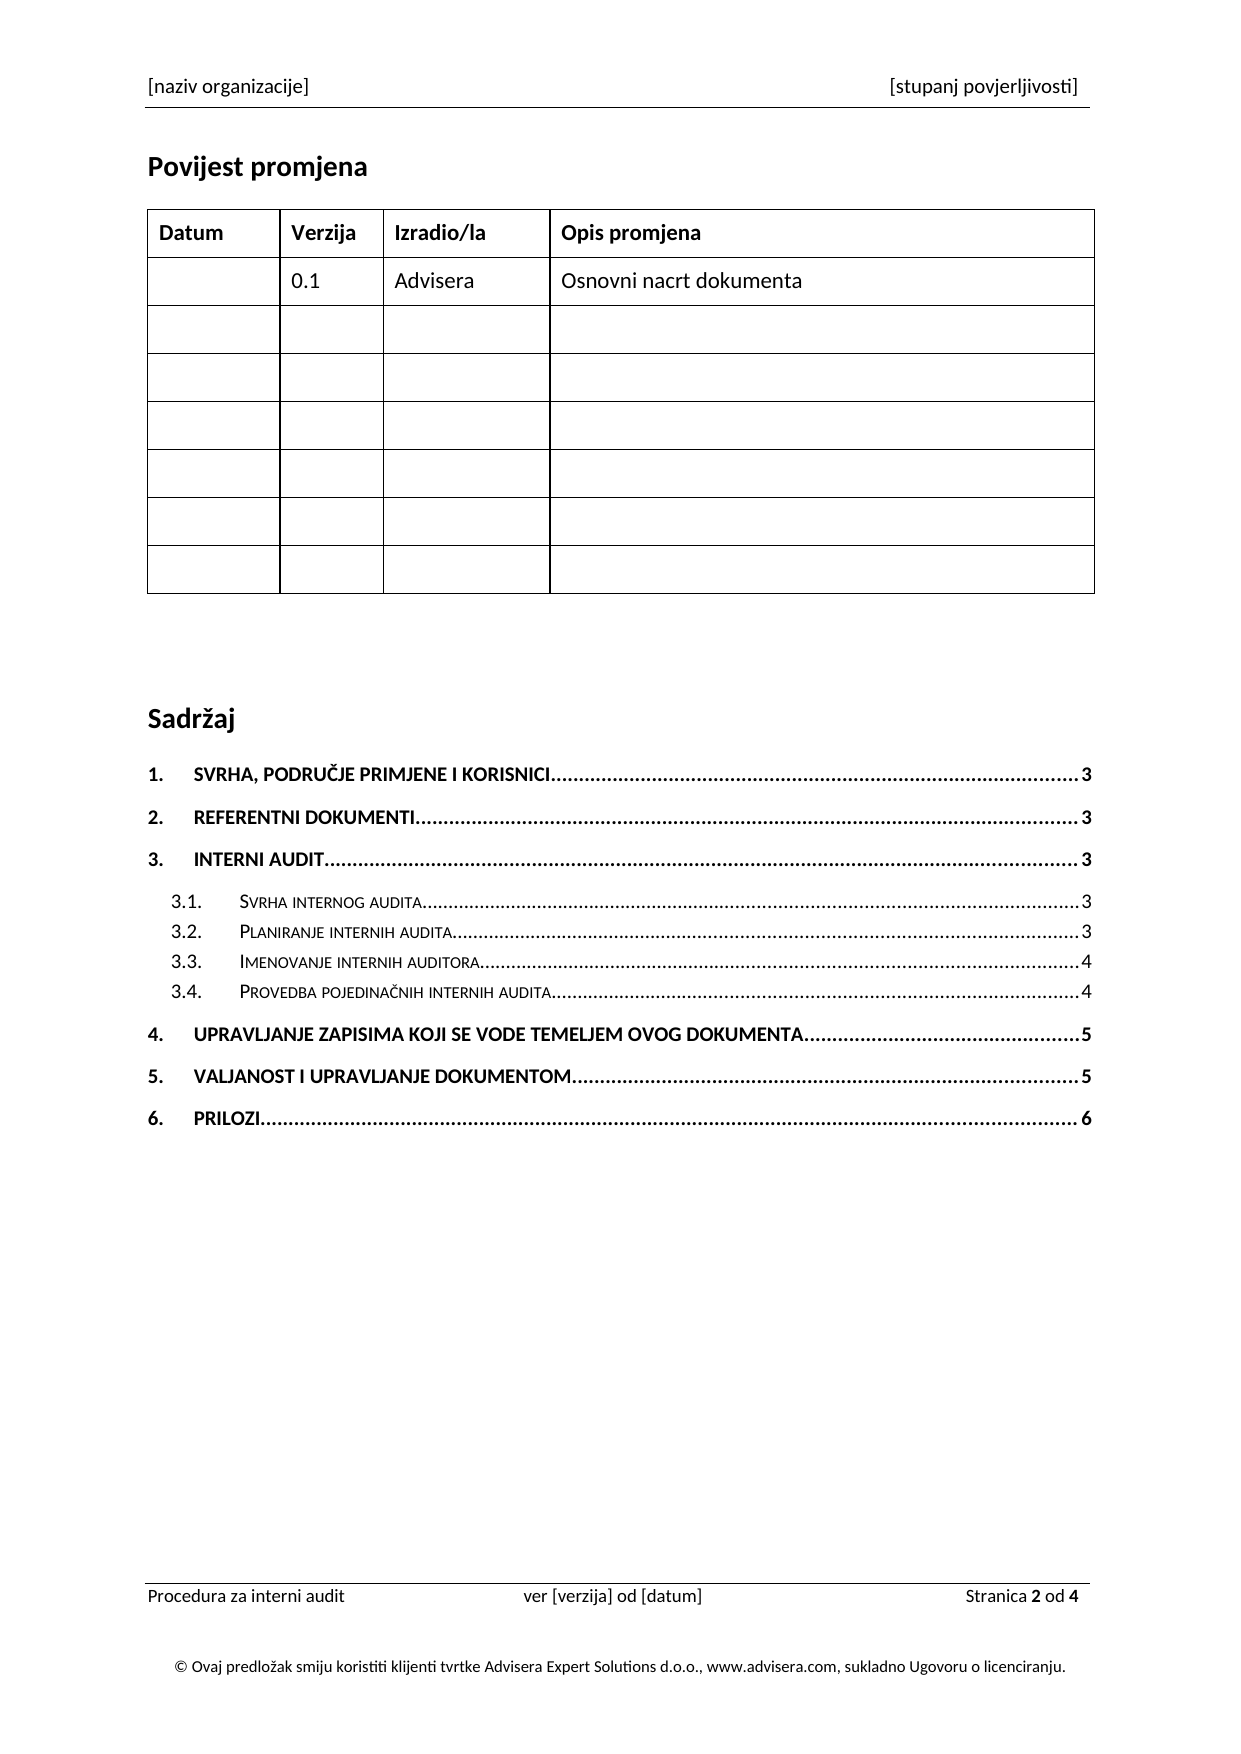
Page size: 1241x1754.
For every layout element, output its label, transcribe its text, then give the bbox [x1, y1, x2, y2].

table_cell [551, 498, 1094, 545]
text 3.2. Planiranje internih audita 3 [171, 919, 1093, 944]
table_cell [281, 450, 383, 497]
table_cell [281, 306, 383, 353]
text 3. Interni audit 3 [148, 846, 1093, 872]
table_header Izradio/la [384, 210, 549, 257]
table_cell [148, 498, 279, 545]
table_cell [551, 402, 1094, 449]
text Sadržaj [148, 700, 1093, 735]
table_cell [384, 450, 549, 497]
table_cell [148, 258, 279, 305]
table_header Datum [148, 210, 279, 257]
table_cell [281, 546, 383, 593]
table_cell [148, 546, 279, 593]
table_cell [384, 498, 549, 545]
table_cell [281, 402, 383, 449]
table_cell [148, 402, 279, 449]
text 2. Referentni dokumenti 3 [148, 804, 1093, 829]
text 6. Prilozi 6 [148, 1106, 1093, 1131]
table_cell Advisera [384, 258, 549, 305]
table_cell [281, 354, 383, 401]
table_cell [551, 546, 1094, 593]
table_cell [384, 354, 549, 401]
table_cell [281, 498, 383, 545]
table_cell [551, 354, 1094, 401]
table_header Verzija [281, 210, 383, 257]
text 4. Upravljanje zapisima koji se vode temeljem ovog dokumenta 5 [148, 1021, 1093, 1046]
table_header Opis promjena [551, 210, 1094, 257]
table_cell [384, 546, 549, 593]
text 5. Valjanost i upravljanje dokumentom 5 [148, 1063, 1093, 1089]
text 3.4. Provedba pojedinačnih internih audita 4 [171, 978, 1093, 1004]
table_cell [551, 450, 1094, 497]
table_cell [148, 306, 279, 353]
table_cell 0.1 [281, 258, 383, 305]
table_cell Osnovni nacrt dokumenta [551, 258, 1094, 305]
table_cell [384, 306, 549, 353]
table_cell [551, 306, 1094, 353]
table_cell [384, 402, 549, 449]
text 3.1. Svrha internog audita 3 [171, 889, 1093, 914]
table_cell [148, 450, 279, 497]
text 1. Svrha, područje primjene i korisnici 3 [148, 762, 1093, 787]
text Povijest promjena [148, 148, 1093, 183]
table_cell [148, 354, 279, 401]
text 3.3. Imenovanje internih auditora 4 [171, 948, 1093, 974]
